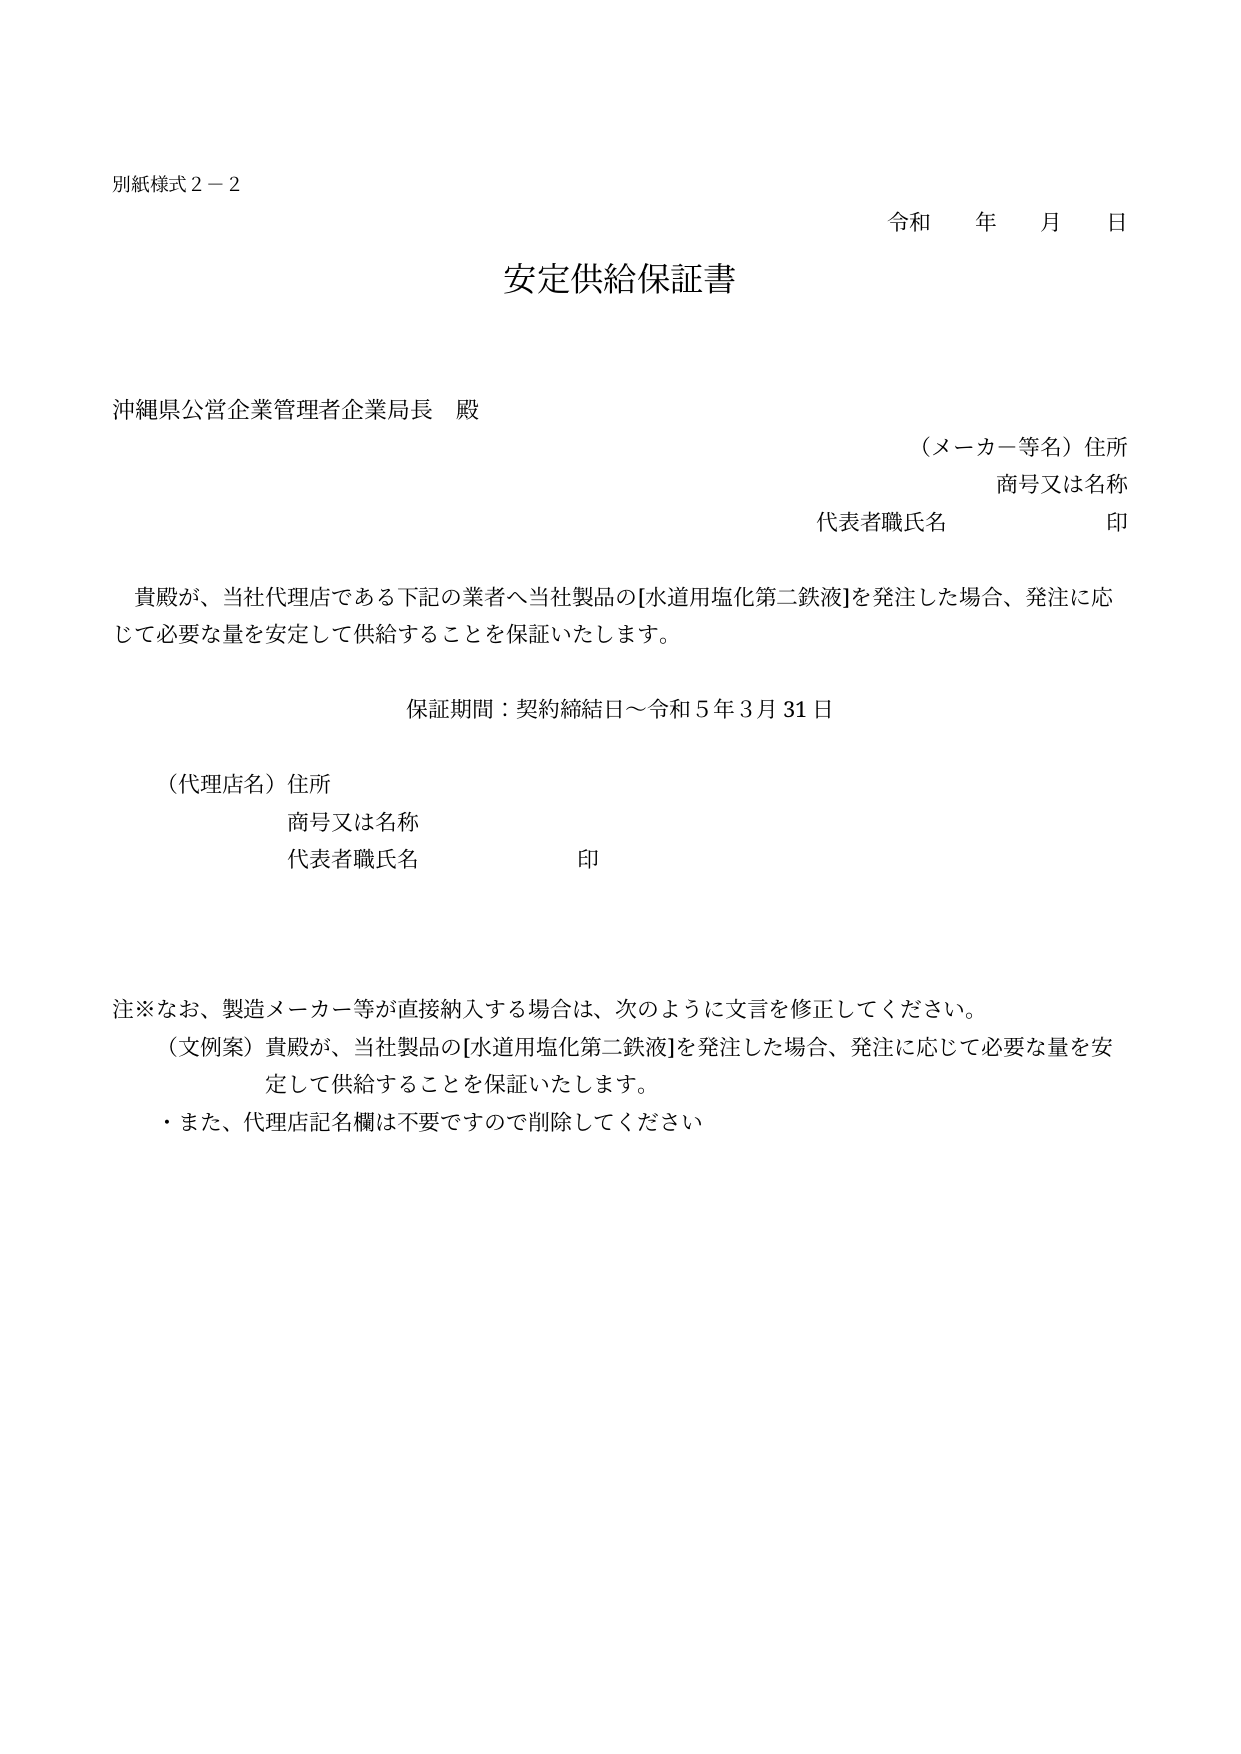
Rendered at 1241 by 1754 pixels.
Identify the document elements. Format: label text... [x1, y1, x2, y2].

text 安定供給保証書 [112, 239, 1128, 314]
text 沖縄県公営企業管理者企業局長 殿 [112, 389, 1128, 427]
text 代表者職氏名 印 [112, 839, 1128, 877]
text 商号又は名称 [112, 802, 1128, 839]
text （代理店名）住所 [112, 764, 1128, 802]
text ・また、代理店記名欄は不要ですので削除してください [112, 1102, 1128, 1139]
text 貴殿が、当社代理店である下記の業者へ当社製品の[水道用塩化第二鉄液]を発注した場合、発注に応じて必要な量を安定して供給することを保証いたします。 [112, 577, 1128, 652]
text 別紙様式２－２ [112, 164, 1128, 202]
text 保証期間：契約締結日～令和５年３月31日 [112, 689, 1128, 727]
text （文例案）貴殿が、当社製品の[水道用塩化第二鉄液]を発注した場合、発注に応じて必要な量を安定して供給することを保証いたします。 [112, 1027, 1128, 1102]
text 令和 年 月 日 [112, 202, 1128, 239]
text 商号又は名称 [112, 464, 1128, 502]
text 代表者職氏名 印 [112, 502, 1128, 539]
text （メーカ－等名）住所 [112, 427, 1128, 464]
text 注※なお、製造メーカー等が直接納入する場合は、次のように文言を修正してください。 [112, 989, 1128, 1027]
